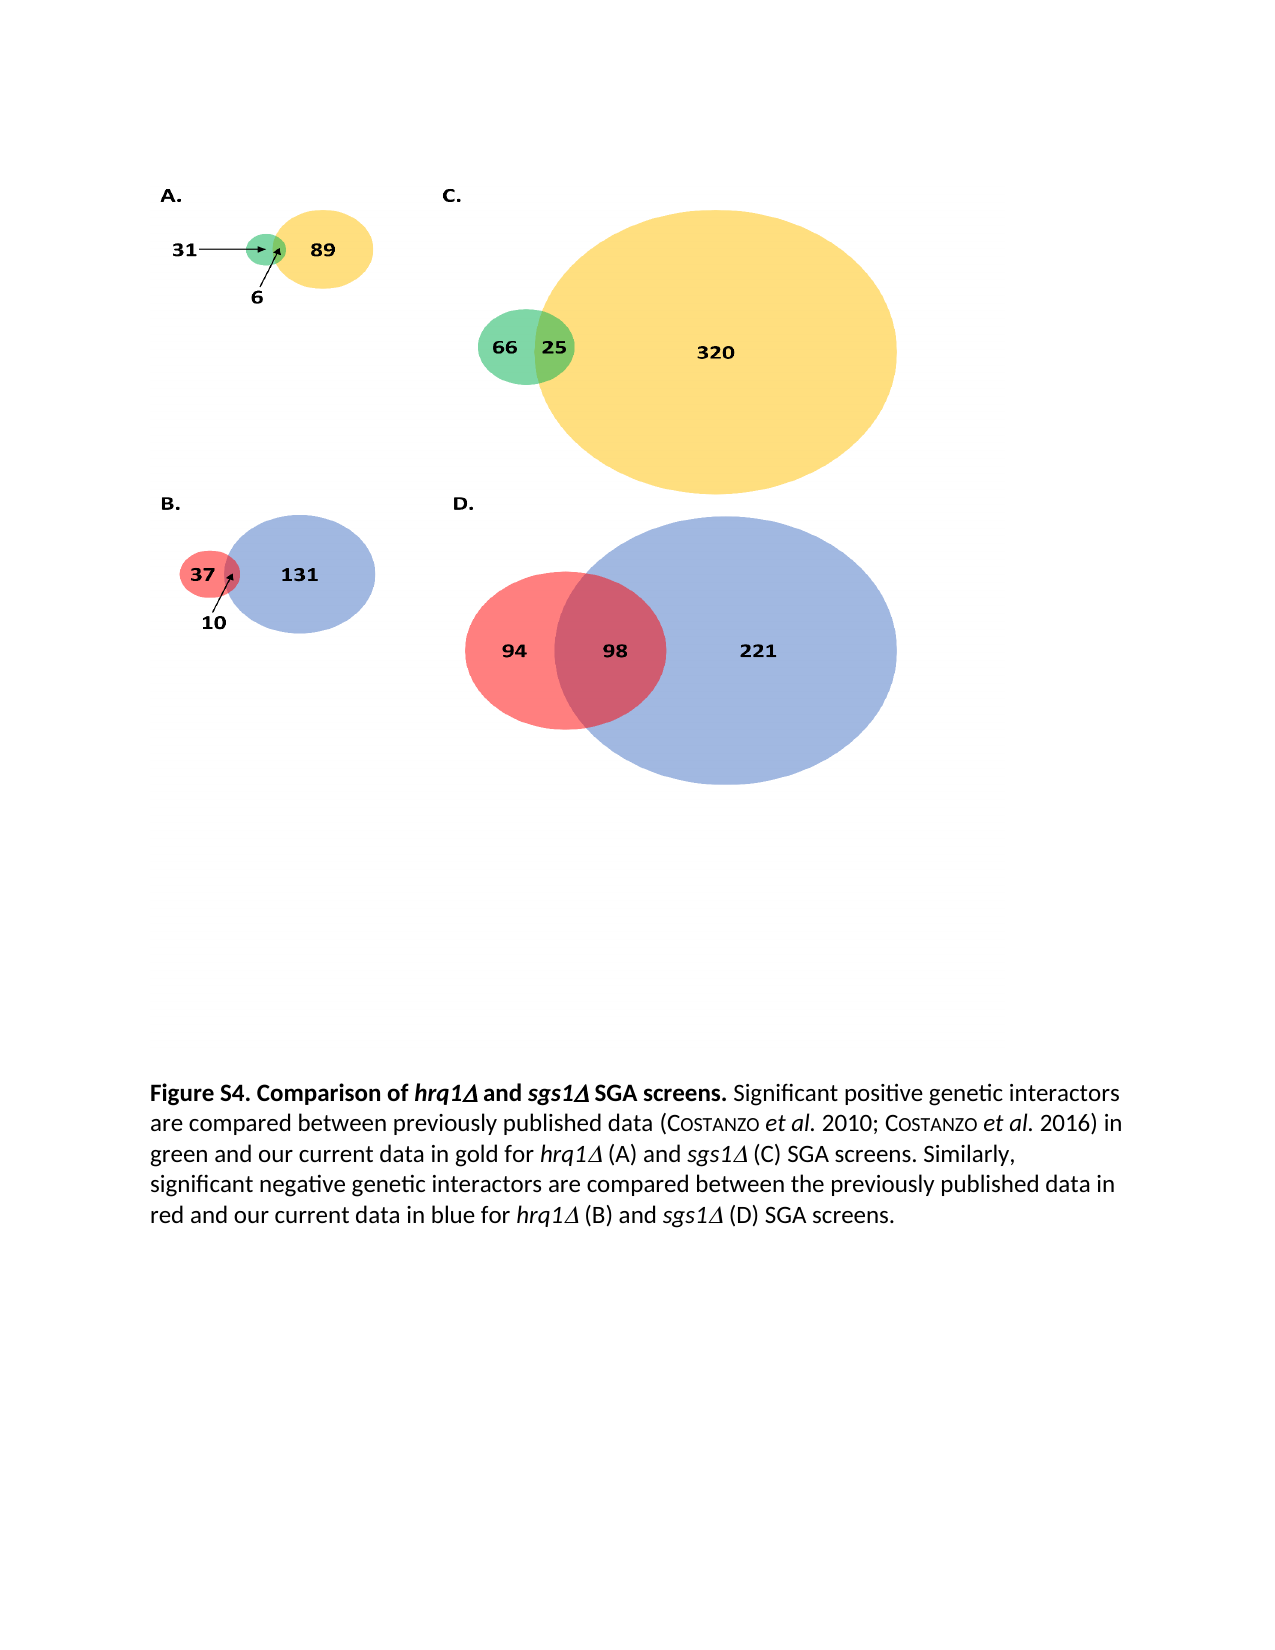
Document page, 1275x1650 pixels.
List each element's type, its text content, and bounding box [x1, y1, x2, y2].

text Figure S4. Comparison of hrq1 and sgs1 SGA screens. Significant positive genetic interactors are compared between previously published data (Costanzo et al. 2010; Costanzo et al. 2016) in green and our current data in gold for hrq1 (A) and sgs1 (C) SGA screens. Similarly, significant negative genetic interactors are compared between the previously published data in red and our current data in blue for hrq1 (B) and sgs1 (D) SGA screens. [150, 1077, 1125, 1230]
picture [150, 179, 1006, 1048]
